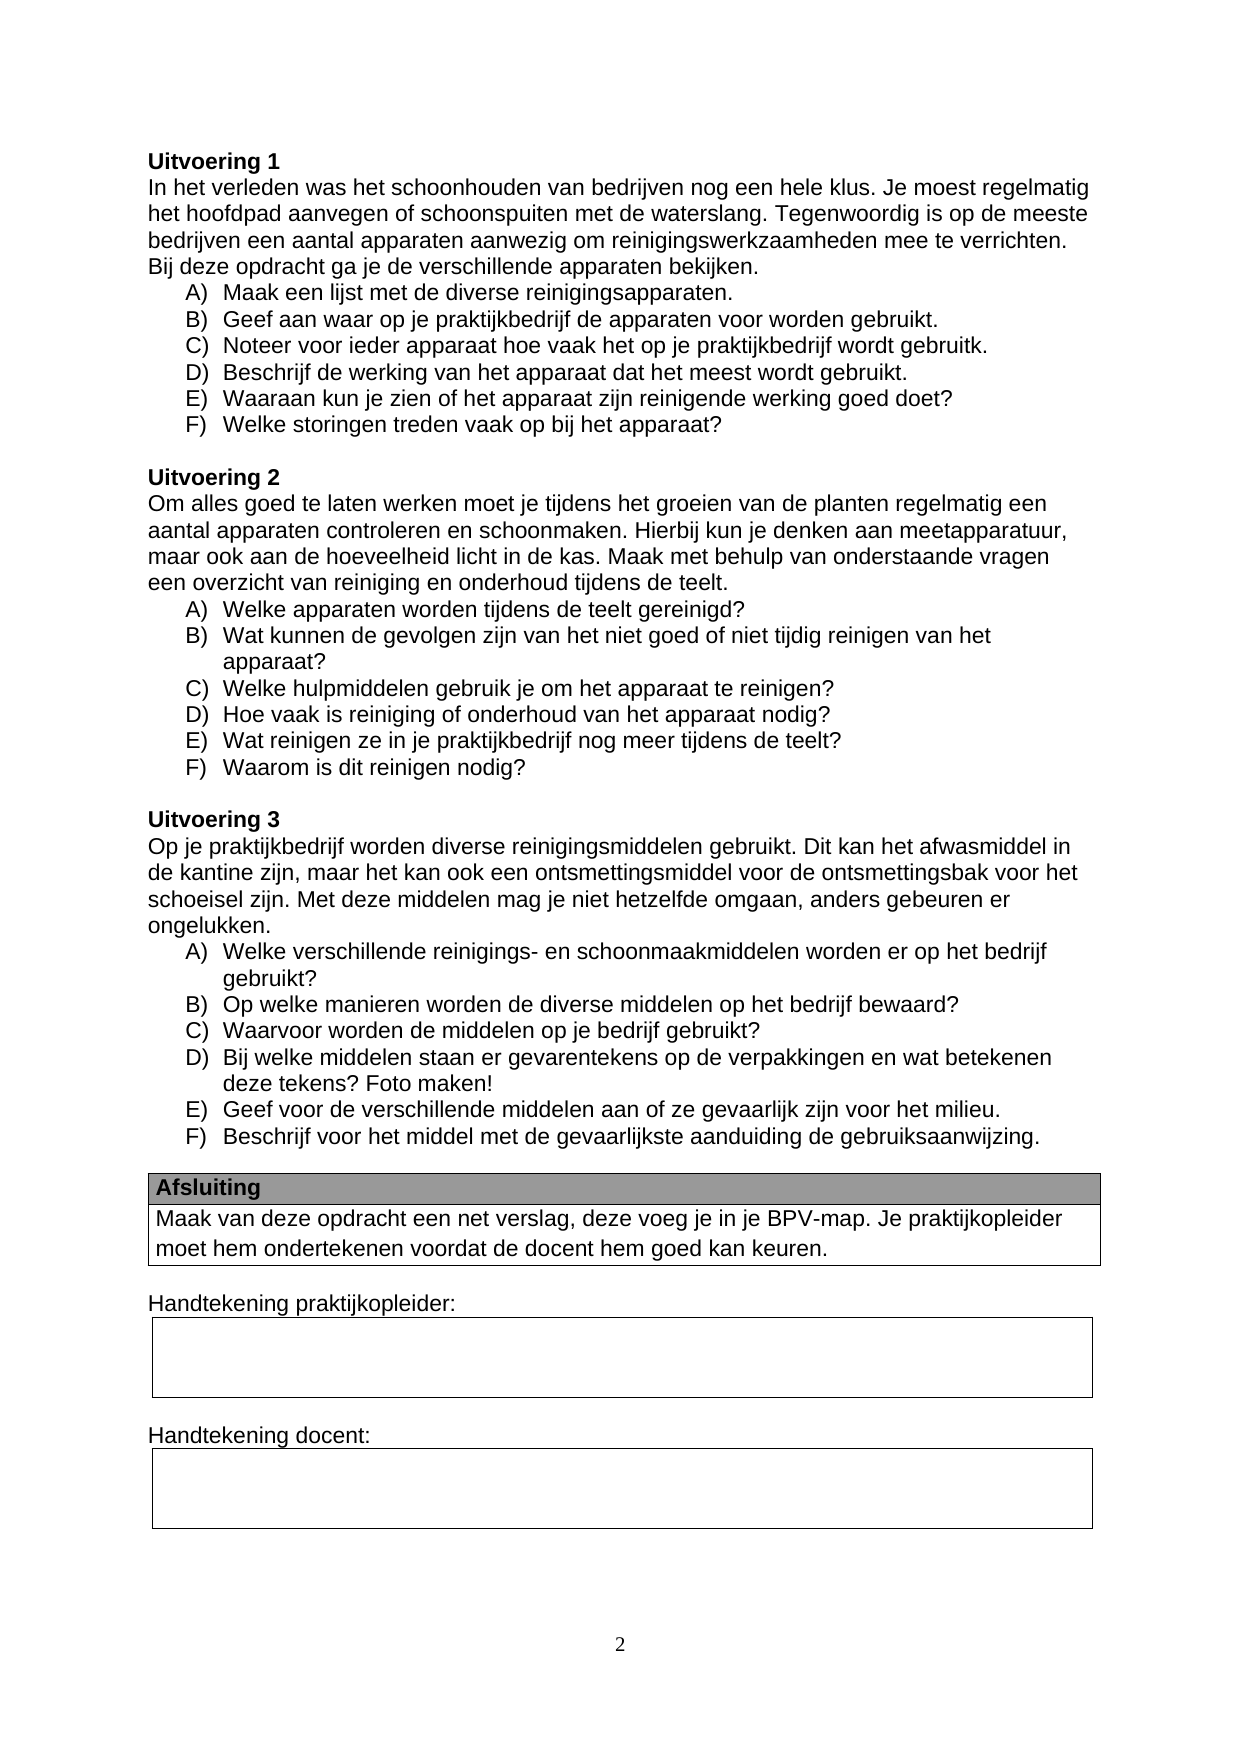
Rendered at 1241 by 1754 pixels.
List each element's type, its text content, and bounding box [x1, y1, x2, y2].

text In het verleden was het schoonhouden van bedrijven nog een hele klus. Je moest regelmatig het hoofdpad aanvegen of schoonspuiten met de waterslang. Tegenwoordig is op de meeste bedrijven een aantal apparaten aanwezig om reinigingswerkzaamheden mee te verrichten. Bij deze opdracht ga je de verschillende apparaten bekijken. [148, 174, 1093, 279]
text Uitvoering 2 [148, 464, 1093, 490]
table_header [153, 1318, 1092, 1397]
list Op welke manieren worden de diverse middelen op het bedrijf bewaard? [185, 991, 1093, 1017]
list Beschrijf voor het middel met de gevaarlijkste aanduiding de gebruiksaanwijzing. [185, 1123, 1093, 1149]
list Welke verschillende reinigings- en schoonmaakmiddelen worden er op het bedrijf gebruikt? [185, 938, 1093, 991]
text Op je praktijkbedrijf worden diverse reinigingsmiddelen gebruikt. Dit kan het afwasmiddel in de kantine zijn, maar het kan ook een ontsmettingsmiddel voor de ontsmettingsbak voor het schoeisel zijn. Met deze middelen mag je niet hetzelfde omgaan, anders gebeuren er ongelukken. [148, 833, 1093, 938]
list Welke storingen treden vaak op bij het apparaat? [185, 411, 1093, 437]
list Waaraan kun je zien of het apparaat zijn reinigende werking goed doet? [185, 385, 1093, 411]
text Om alles goed te laten werken moet je tijdens het groeien van de planten regelmatig een aantal apparaten controleren en schoonmaken. Hierbij kun je denken aan meetapparatuur, maar ook aan de hoeveelheid licht in de kas. Maak met behulp van onderstaande vragen een overzicht van reiniging en onderhoud tijdens de teelt. [148, 490, 1093, 596]
text Uitvoering 3 [148, 806, 1093, 833]
list Geef voor de verschillende middelen aan of ze gevaarlijk zijn voor het milieu. [185, 1096, 1093, 1123]
text Handtekening praktijkopleider: [148, 1290, 1093, 1317]
table_header Afsluiting [149, 1174, 1100, 1204]
table_header [153, 1449, 1092, 1528]
list Beschrijf de werking van het apparaat dat het meest wordt gebruikt. [185, 358, 1093, 385]
list Wat kunnen de gevolgen zijn van het niet goed of niet tijdig reinigen van het apparaat? [185, 622, 1093, 675]
list Maak een lijst met de diverse reinigingsapparaten. [185, 279, 1093, 306]
list Bij welke middelen staan er gevarentekens op de verpakkingen en wat betekenen deze tekens? Foto maken! [185, 1044, 1093, 1096]
text Uitvoering 1 [148, 148, 1093, 174]
list Hoe vaak is reiniging of onderhoud van het apparaat nodig? [185, 701, 1093, 727]
table_cell Maak van deze opdracht een net verslag, deze voeg je in je BPV-map. Je praktijkopleider moet hem ondertekenen voordat de docent hem goed kan keuren. [149, 1205, 1100, 1265]
list Waarvoor worden de middelen op je bedrijf gebruikt? [185, 1017, 1093, 1044]
list Noteer voor ieder apparaat hoe vaak het op je praktijkbedrijf wordt gebruitk. [185, 332, 1093, 358]
list Welke hulpmiddelen gebruik je om het apparaat te reinigen? [185, 675, 1093, 701]
list Waarom is dit reinigen nodig? [185, 754, 1093, 780]
list Wat reinigen ze in je praktijkbedrijf nog meer tijdens de teelt? [185, 727, 1093, 754]
list Geef aan waar op je praktijkbedrijf de apparaten voor worden gebruikt. [185, 306, 1093, 332]
text Handtekening docent: [148, 1422, 1093, 1448]
list Welke apparaten worden tijdens de teelt gereinigd? [185, 596, 1093, 622]
